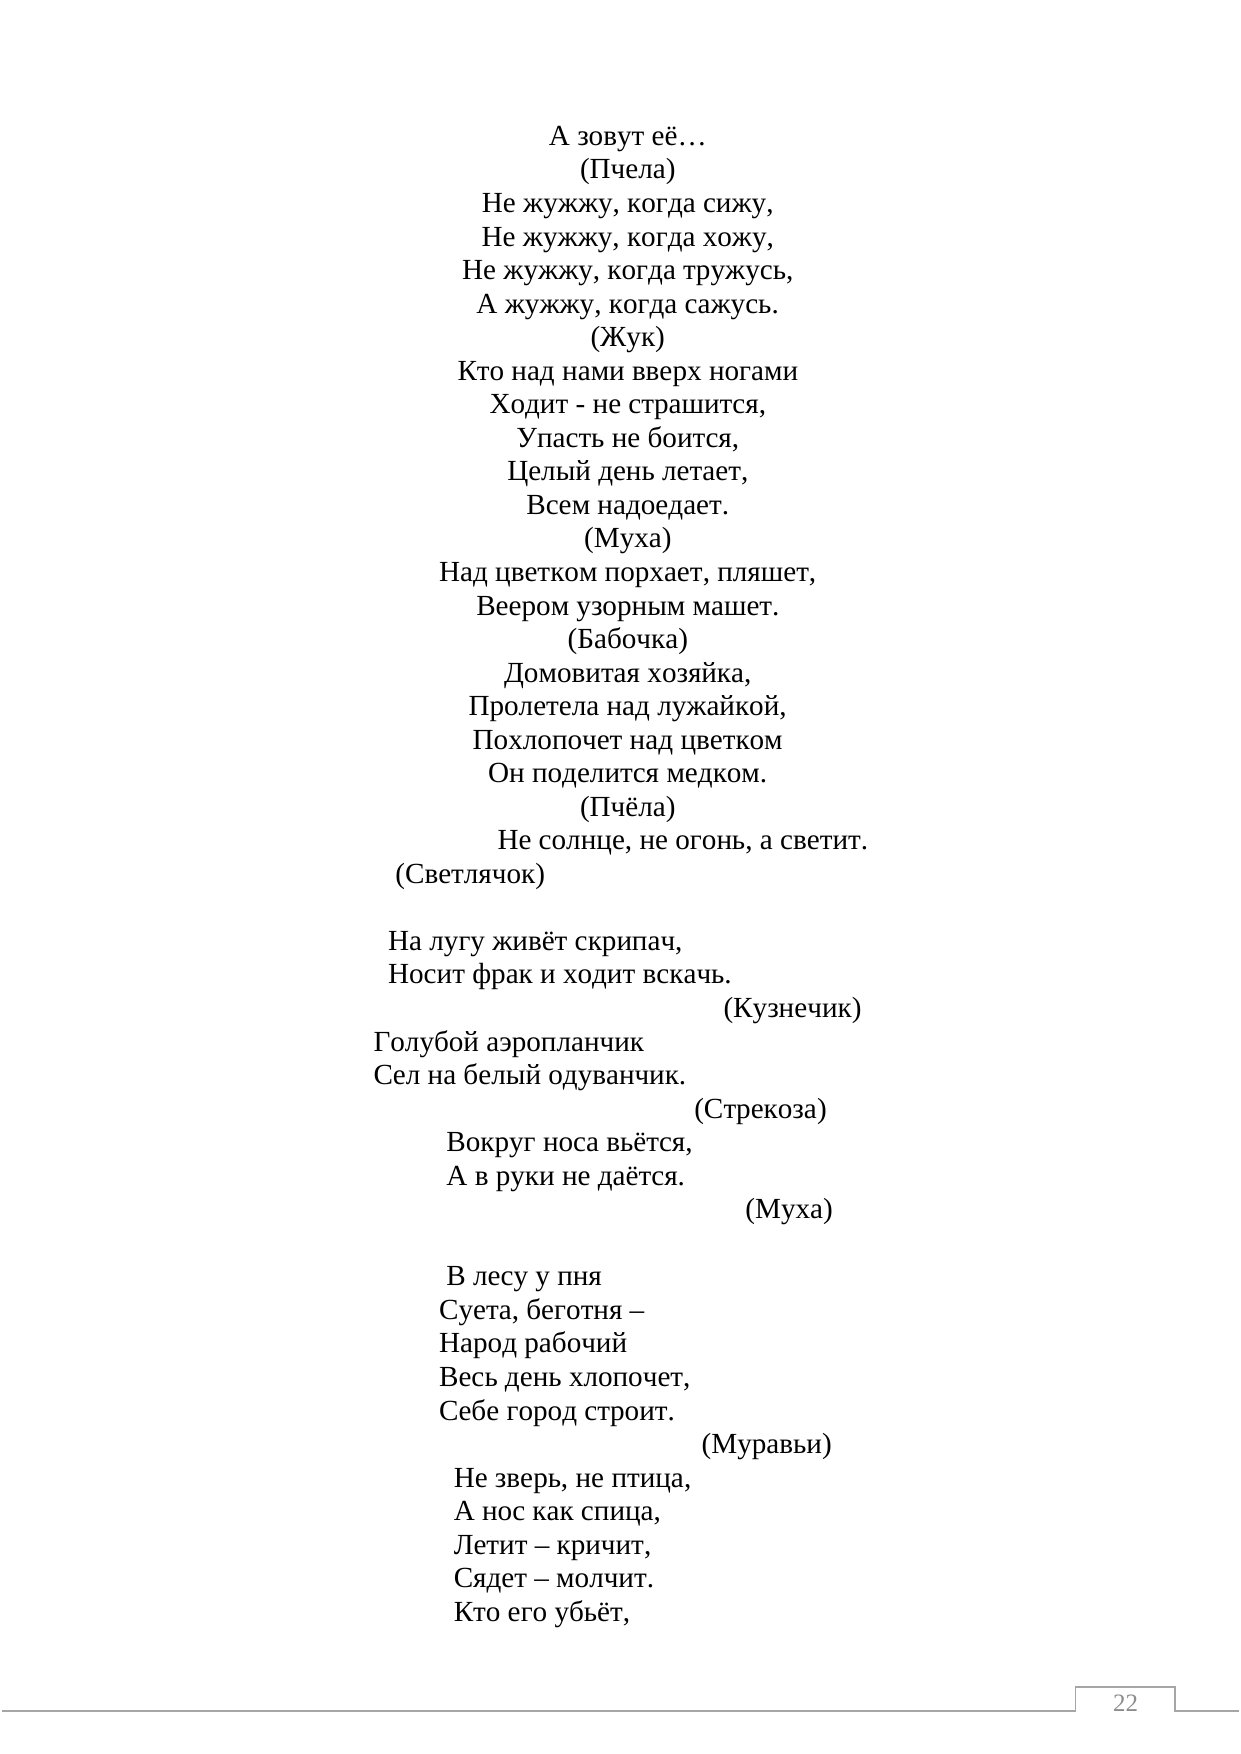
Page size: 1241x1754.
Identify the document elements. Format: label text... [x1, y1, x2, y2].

text (Пчела) [118, 152, 1137, 185]
text А жужжу, когда сажусь. [118, 286, 1137, 319]
text Пролетела над лужайкой, [118, 688, 1137, 722]
text (Муравьи) [118, 1426, 1137, 1460]
text Целый день летает, [118, 453, 1137, 487]
text В лесу у пня [118, 1258, 1137, 1292]
text Сядет – молчит. [118, 1560, 1137, 1594]
text (Муха) [118, 521, 1137, 554]
text Не зверь, не птица, [118, 1460, 1137, 1493]
text Летит – кричит, [118, 1527, 1137, 1560]
text А в руки не даётся. [118, 1158, 1137, 1191]
text Весь день хлопочет, [118, 1359, 1137, 1393]
text Вокруг носа вьётся, [118, 1124, 1137, 1158]
text Домовитая хозяйка, [118, 655, 1137, 688]
text Над цветком порхает, пляшет, [118, 554, 1137, 588]
text Не жужжу, когда хожу, [118, 219, 1137, 252]
text Кто над нами вверх ногами [118, 353, 1137, 386]
text Всем надоедает. [118, 487, 1137, 521]
text (Бабочка) [118, 621, 1137, 655]
text Он поделится медком. [118, 755, 1137, 789]
text Ходит - не страшится, [118, 386, 1137, 420]
text Носит фрак и ходит вскачь. [118, 957, 1137, 990]
text Народ рабочий [118, 1326, 1137, 1359]
text (Жук) [118, 319, 1137, 353]
text (Светлячок) [118, 856, 1137, 889]
text Себе город строит. [118, 1393, 1137, 1426]
text Не жужжу, когда тружусь, [118, 252, 1137, 286]
text Не солнце, не огонь, а светит. [118, 822, 1137, 856]
text Упасть не боится, [118, 420, 1137, 453]
text Похлопочет над цветком [118, 722, 1137, 755]
text Сел на белый одуванчик. [118, 1057, 1137, 1091]
text Веером узорным машет. [118, 588, 1137, 621]
text А зовут её… [118, 118, 1137, 152]
text А нос как спица, [118, 1493, 1137, 1527]
text (Пчёла) [118, 789, 1137, 822]
text На лугу живёт скрипач, [118, 923, 1137, 957]
text Суета, беготня – [118, 1292, 1137, 1326]
text Не жужжу, когда сижу, [118, 185, 1137, 219]
text (Стрекоза) [118, 1091, 1137, 1124]
text Голубой аэропланчик [118, 1024, 1137, 1057]
text (Муха) [118, 1191, 1137, 1225]
text (Кузнечик) [118, 990, 1137, 1024]
text Кто его убьёт, [118, 1594, 1137, 1627]
